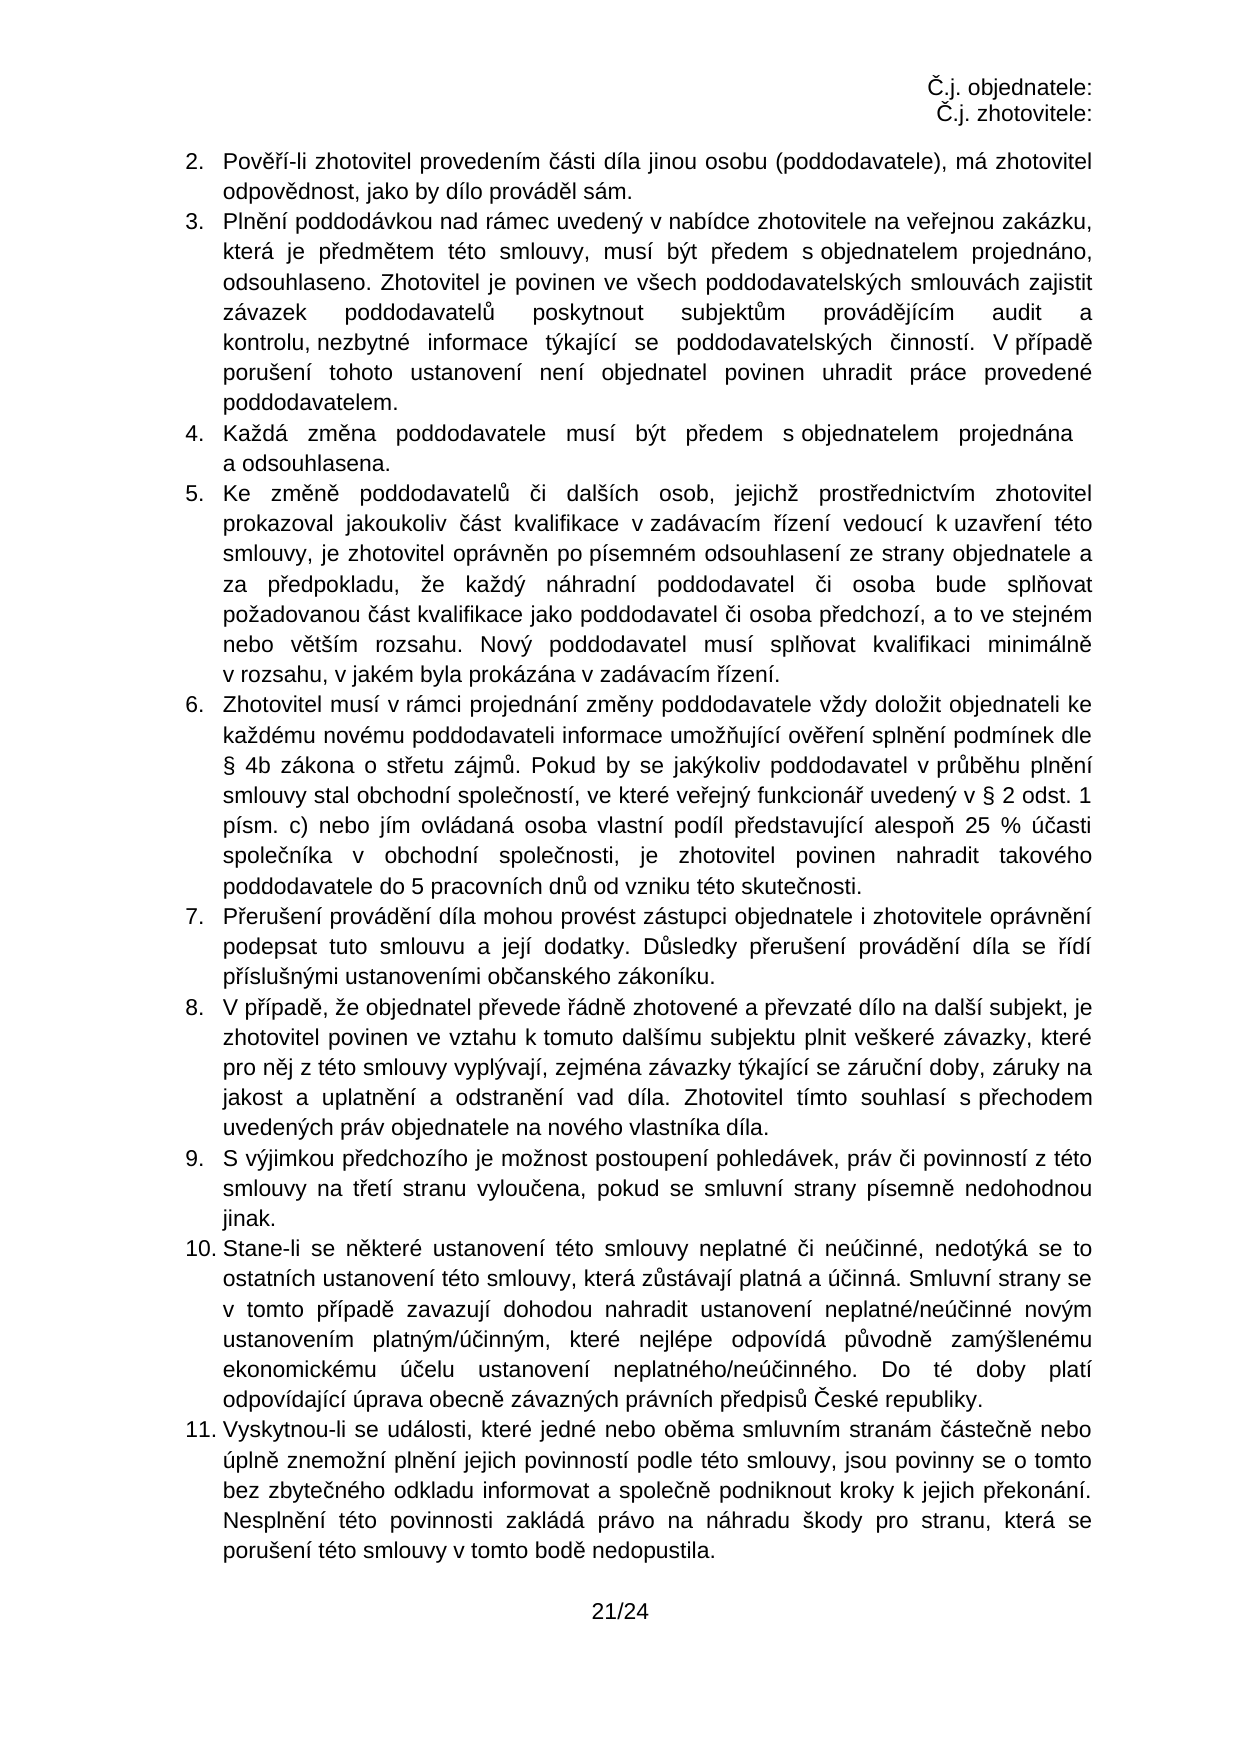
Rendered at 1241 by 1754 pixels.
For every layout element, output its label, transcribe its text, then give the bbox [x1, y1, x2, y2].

list V případě, že objednatel převede řádně zhotovené a převzaté dílo na další subjekt, je zhotovitel povinen ve vztahu k tomuto dalšímu subjektu plnit veškeré závazky, které pro něj z této smlouvy vyplývají, zejména závazky týkající se záruční doby, záruky na jakost a uplatnění a odstranění vad díla. Zhotovitel tímto souhlasí s přechodem uvedených práv objednatele na nového vlastníka díla. [185, 993, 1093, 1141]
list Plnění poddodávkou nad rámec uvedený v nabídce zhotovitele na veřejnou zakázku, která je předmětem této smlouvy, musí být předem s objednatelem projednáno, odsouhlaseno. Zhotovitel je povinen ve všech poddodavatelských smlouvách zajistit závazek poddodavatelů poskytnout subjektům provádějícím audit a kontrolu, nezbytné informace týkající se poddodavatelských činností. V případě porušení tohoto ustanovení není objednatel povinen uhradit práce provedené poddodavatelem. [185, 208, 1093, 416]
list Vyskytnou-li se události, které jedné nebo oběma smluvním stranám částečně nebo úplně znemožní plnění jejich povinností podle této smlouvy, jsou povinny se o tomto bez zbytečného odkladu informovat a společně podniknout kroky k jejich překonání. Nesplnění této povinnosti zakládá právo na náhradu škody pro stranu, která se porušení této smlouvy v tomto bodě nedopustila. [185, 1416, 1093, 1563]
list Stane-li se některé ustanovení této smlouvy neplatné či neúčinné, nedotýká se to ostatních ustanovení této smlouvy, která zůstávají platná a účinná. Smluvní strany se v tomto případě zavazují dohodou nahradit ustanovení neplatné/neúčinné novým ustanovením platným/účinným, které nejlépe odpovídá původně zamýšlenému ekonomickému účelu ustanovení neplatného/neúčinného. Do té doby platí odpovídající úprava obecně závazných právních předpisů České republiky. [185, 1235, 1093, 1412]
list S výjimkou předchozího je možnost postoupení pohledávek, práv či povinností z této smlouvy na třetí stranu vyloučena, pokud se smluvní strany písemně nedohodnou jinak. [185, 1144, 1093, 1231]
list Zhotovitel musí v rámci projednání změny poddodavatele vždy doložit objednateli ke každému novému poddodavateli informace umožňující ověření splnění podmínek dle § 4b zákona o střetu zájmů. Pokud by se jakýkoliv poddodavatel v průběhu plnění smlouvy stal obchodní společností, ve které veřejný funkcionář uvedený v § 2 odst. 1 písm. c) nebo jím ovládaná osoba vlastní podíl představující alespoň 25 % účasti společníka v obchodní společnosti, je zhotovitel povinen nahradit takového poddodavatele do 5 pracovních dnů od vzniku této skutečnosti. [185, 691, 1093, 899]
list Ke změně poddodavatelů či dalších osob, jejichž prostřednictvím zhotovitel prokazoval jakoukoliv část kvalifikace v zadávacím řízení vedoucí k uzavření této smlouvy, je zhotovitel oprávněn po písemném odsouhlasení ze strany objednatele a za předpokladu, že každý náhradní poddodavatel či osoba bude splňovat požadovanou část kvalifikace jako poddodavatel či osoba předchozí, a to ve stejném nebo větším rozsahu. Nový poddodavatel musí splňovat kvalifikaci minimálně v rozsahu, v jakém byla prokázána v zadávacím řízení. [185, 480, 1093, 687]
list Každá změna poddodavatele musí být předem s objednatelem projednána a odsouhlasena. [185, 419, 1093, 476]
list Pověří-li zhotovitel provedením části díla jinou osobu (poddodavatele), má zhotovitel odpovědnost, jako by dílo prováděl sám. [185, 148, 1093, 204]
list Přerušení provádění díla mohou provést zástupci objednatele i zhotovitele oprávnění podepsat tuto smlouvu a její dodatky. Důsledky přerušení provádění díla se řídí příslušnými ustanoveními občanského zákoníku. [185, 903, 1093, 989]
